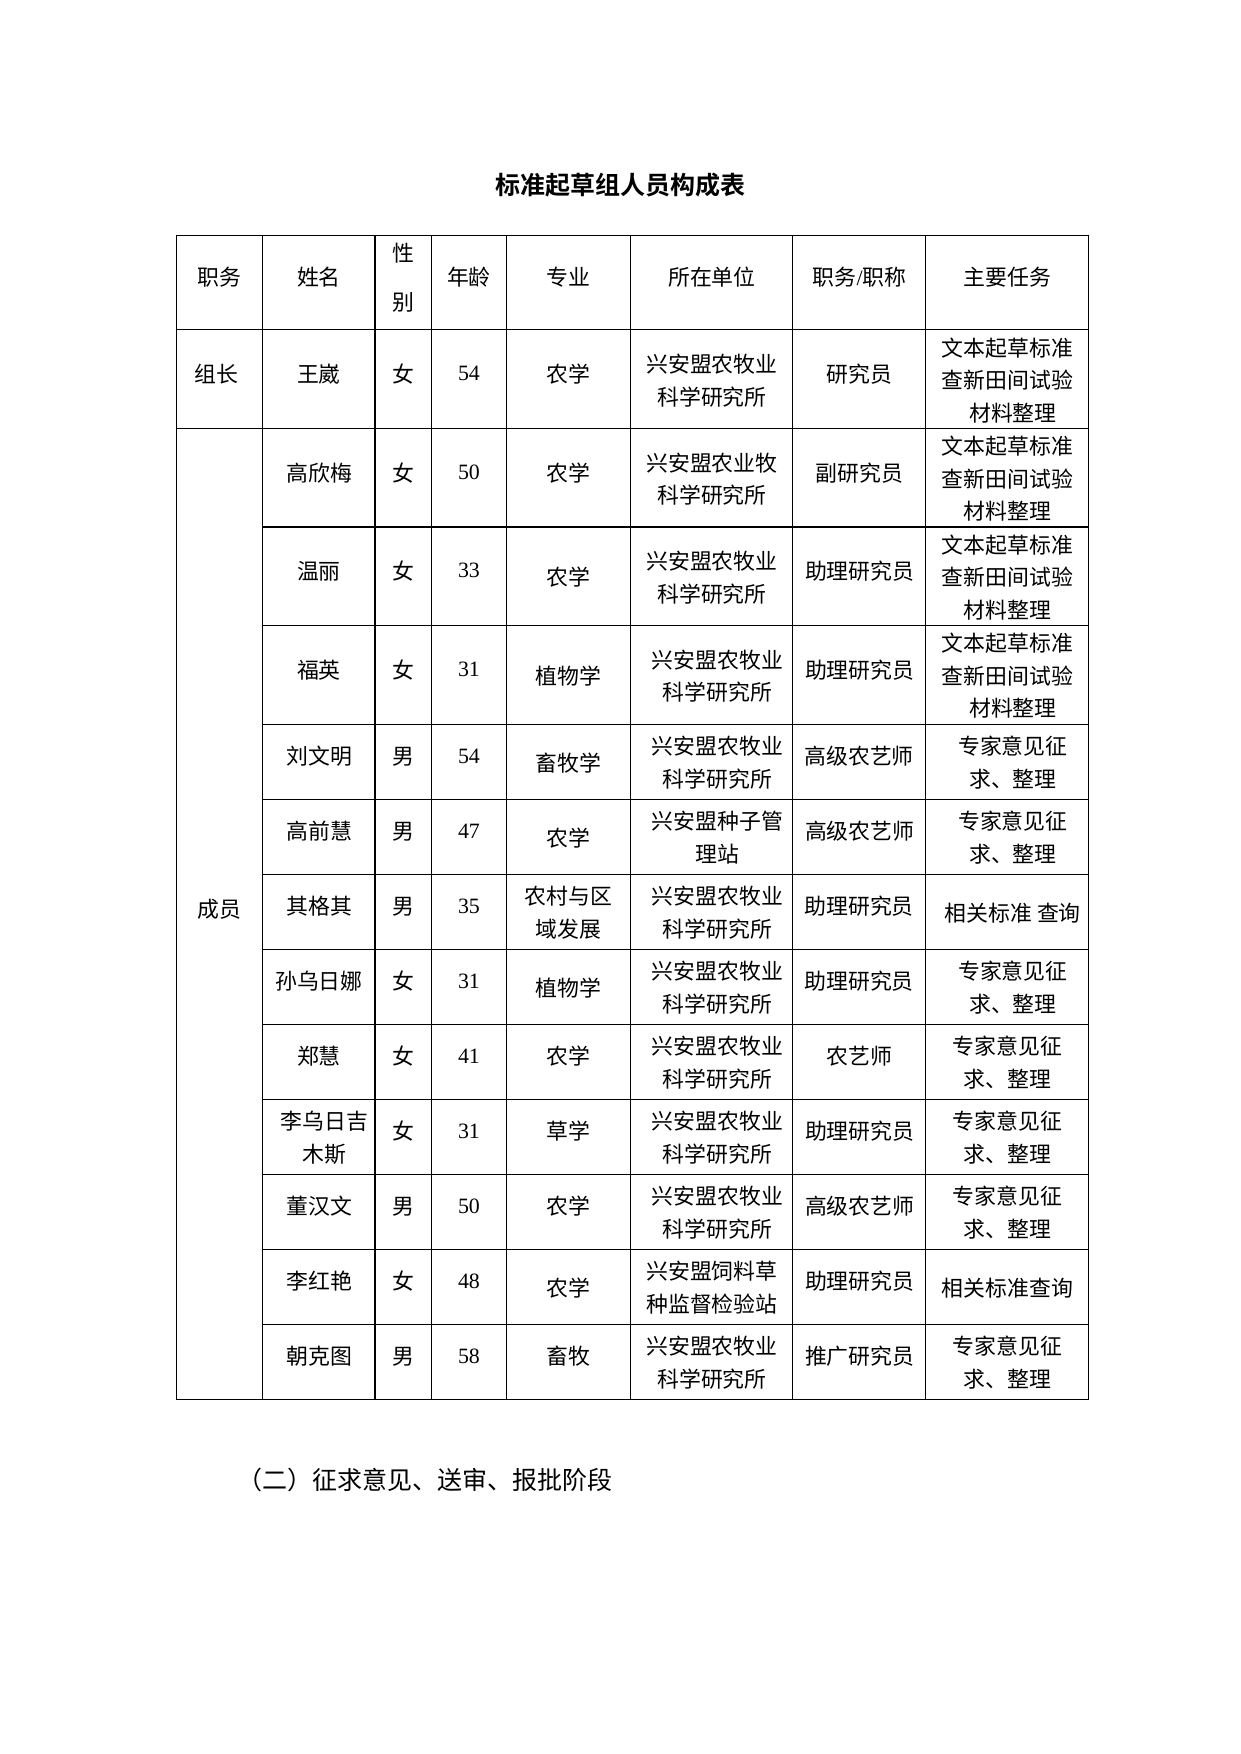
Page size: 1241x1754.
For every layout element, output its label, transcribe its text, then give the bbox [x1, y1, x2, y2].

table_cell 专家意见征求、整理 [926, 1175, 1088, 1248]
table_cell 研究员 [793, 330, 925, 428]
table_cell 兴安盟农牧业科学研究所 [631, 725, 792, 798]
table_cell 助理研究员 [793, 1250, 925, 1323]
table_header 主要任务 [926, 236, 1088, 329]
table_cell 助理研究员 [793, 528, 925, 625]
table_cell 文本起草标准查新田间试验 材料整理 [926, 626, 1088, 723]
table_cell 福英 [263, 626, 374, 723]
table_cell 高级农艺师 [793, 725, 925, 798]
table_cell 兴安盟农业牧科学研究所 [631, 429, 792, 526]
table_cell 温丽 [263, 528, 374, 625]
table_cell 专家意见征求、整理 [926, 1025, 1088, 1098]
table_cell 男 [376, 800, 431, 873]
table_cell 男 [376, 875, 431, 948]
table_cell 31 [432, 1100, 506, 1173]
table_cell 兴安盟农牧业科学研究所 [631, 875, 792, 948]
table_cell 男 [376, 1325, 431, 1398]
table_cell 兴安盟农牧业科学研究所 [631, 1175, 792, 1248]
table_cell 50 [432, 1175, 506, 1248]
table_cell 兴安盟农牧业科学研究所 [631, 626, 792, 723]
table_cell 专家意见征求、整理 [926, 1100, 1088, 1173]
table_cell 31 [432, 626, 506, 723]
table_cell 相关标准 查询 [926, 875, 1088, 948]
table_cell 农学 [507, 1025, 630, 1098]
table_cell 文本起草标准查新田间试验 材料整理 [926, 330, 1088, 428]
table_cell 郑慧 [263, 1025, 374, 1098]
table_header 所在单位 [631, 236, 792, 329]
table_cell 男 [376, 1175, 431, 1248]
table_cell 助理研究员 [793, 950, 925, 1023]
table_cell 农学 [507, 1250, 630, 1323]
table_cell 女 [376, 1100, 431, 1173]
text 标准起草组人员构成表 [187, 151, 1053, 216]
table_cell 农学 [507, 1175, 630, 1248]
table_cell 高欣梅 [263, 429, 374, 526]
table_cell 54 [432, 725, 506, 798]
table_cell 女 [376, 429, 431, 526]
table_cell 王崴 [263, 330, 374, 428]
table_cell 专家意见征求、整理 [926, 725, 1088, 798]
table_cell 女 [376, 528, 431, 625]
table_cell 农学 [507, 330, 630, 428]
table_cell 副研究员 [793, 429, 925, 526]
table_cell 文本起草标准查新田间试验 材料整理 [926, 528, 1088, 625]
table_cell 58 [432, 1325, 506, 1398]
table_cell 农村与区域发展 [507, 875, 630, 948]
table_cell 助理研究员 [793, 1100, 925, 1173]
table_cell 文本起草标准查新田间试验 材料整理 [926, 429, 1088, 526]
table_cell 兴安盟农牧业科学研究所 [631, 528, 792, 625]
table_cell 相关标准查询 [926, 1250, 1088, 1323]
table_cell 女 [376, 1250, 431, 1323]
table_cell 刘文明 [263, 725, 374, 798]
table_cell 助理研究员 [793, 875, 925, 948]
table_cell 农学 [507, 429, 630, 526]
table_cell 41 [432, 1025, 506, 1098]
table_header 姓名 [263, 236, 374, 329]
text （二）征求意见、送审、报批阶段 [187, 1446, 1053, 1511]
table_cell 草学 [507, 1100, 630, 1173]
table_cell 高级农艺师 [793, 1175, 925, 1248]
table_cell 朝克图 [263, 1325, 374, 1398]
table_cell 兴安盟农牧业科学研究所 [631, 330, 792, 428]
table_cell 兴安盟农牧业科学研究所 [631, 1100, 792, 1173]
table_cell 兴安盟农牧业科学研究所 [631, 1025, 792, 1098]
table_cell 植物学 [507, 950, 630, 1023]
table_cell 47 [432, 800, 506, 873]
table_cell 畜牧 [507, 1325, 630, 1398]
table_cell 兴安盟种子管理站 [631, 800, 792, 873]
table_header 专业 [507, 236, 630, 329]
table_cell 女 [376, 950, 431, 1023]
table_cell 专家意见征求、整理 [926, 800, 1088, 873]
table_cell 35 [432, 875, 506, 948]
table_cell 专家意见征求、整理 [926, 1325, 1088, 1398]
table_cell 李红艳 [263, 1250, 374, 1323]
table_cell 助理研究员 [793, 626, 925, 723]
table_cell 兴安盟饲料草种监督检验站 [631, 1250, 792, 1323]
table_cell 33 [432, 528, 506, 625]
table_cell 畜牧学 [507, 725, 630, 798]
table_cell 31 [432, 950, 506, 1023]
table_cell 成员 [177, 429, 262, 1398]
table_cell 董汉文 [263, 1175, 374, 1248]
table_cell 农学 [507, 800, 630, 873]
table_cell 兴安盟农牧业科学研究所 [631, 1325, 792, 1398]
table_cell 组长 [177, 330, 262, 428]
table_cell 李乌日吉木斯 [263, 1100, 374, 1173]
table_cell 专家意见征求、整理 [926, 950, 1088, 1023]
table_cell 植物学 [507, 626, 630, 723]
table_cell 兴安盟农牧业科学研究所 [631, 950, 792, 1023]
table_cell 高级农艺师 [793, 800, 925, 873]
table_header 职务 [177, 236, 262, 329]
table_cell 女 [376, 1025, 431, 1098]
table_cell 54 [432, 330, 506, 428]
table_cell 其格其 [263, 875, 374, 948]
table_cell 男 [376, 725, 431, 798]
table_header 职务/职称 [793, 236, 925, 329]
table_cell 48 [432, 1250, 506, 1323]
table_cell 女 [376, 626, 431, 723]
table_cell 推广研究员 [793, 1325, 925, 1398]
table_header 性别 [376, 236, 431, 329]
table_cell 女 [376, 330, 431, 428]
table_cell 高前慧 [263, 800, 374, 873]
table_cell 农学 [507, 528, 630, 625]
table_header 年龄 [432, 236, 506, 329]
table_cell 孙乌日娜 [263, 950, 374, 1023]
table_cell 50 [432, 429, 506, 526]
table_cell 农艺师 [793, 1025, 925, 1098]
